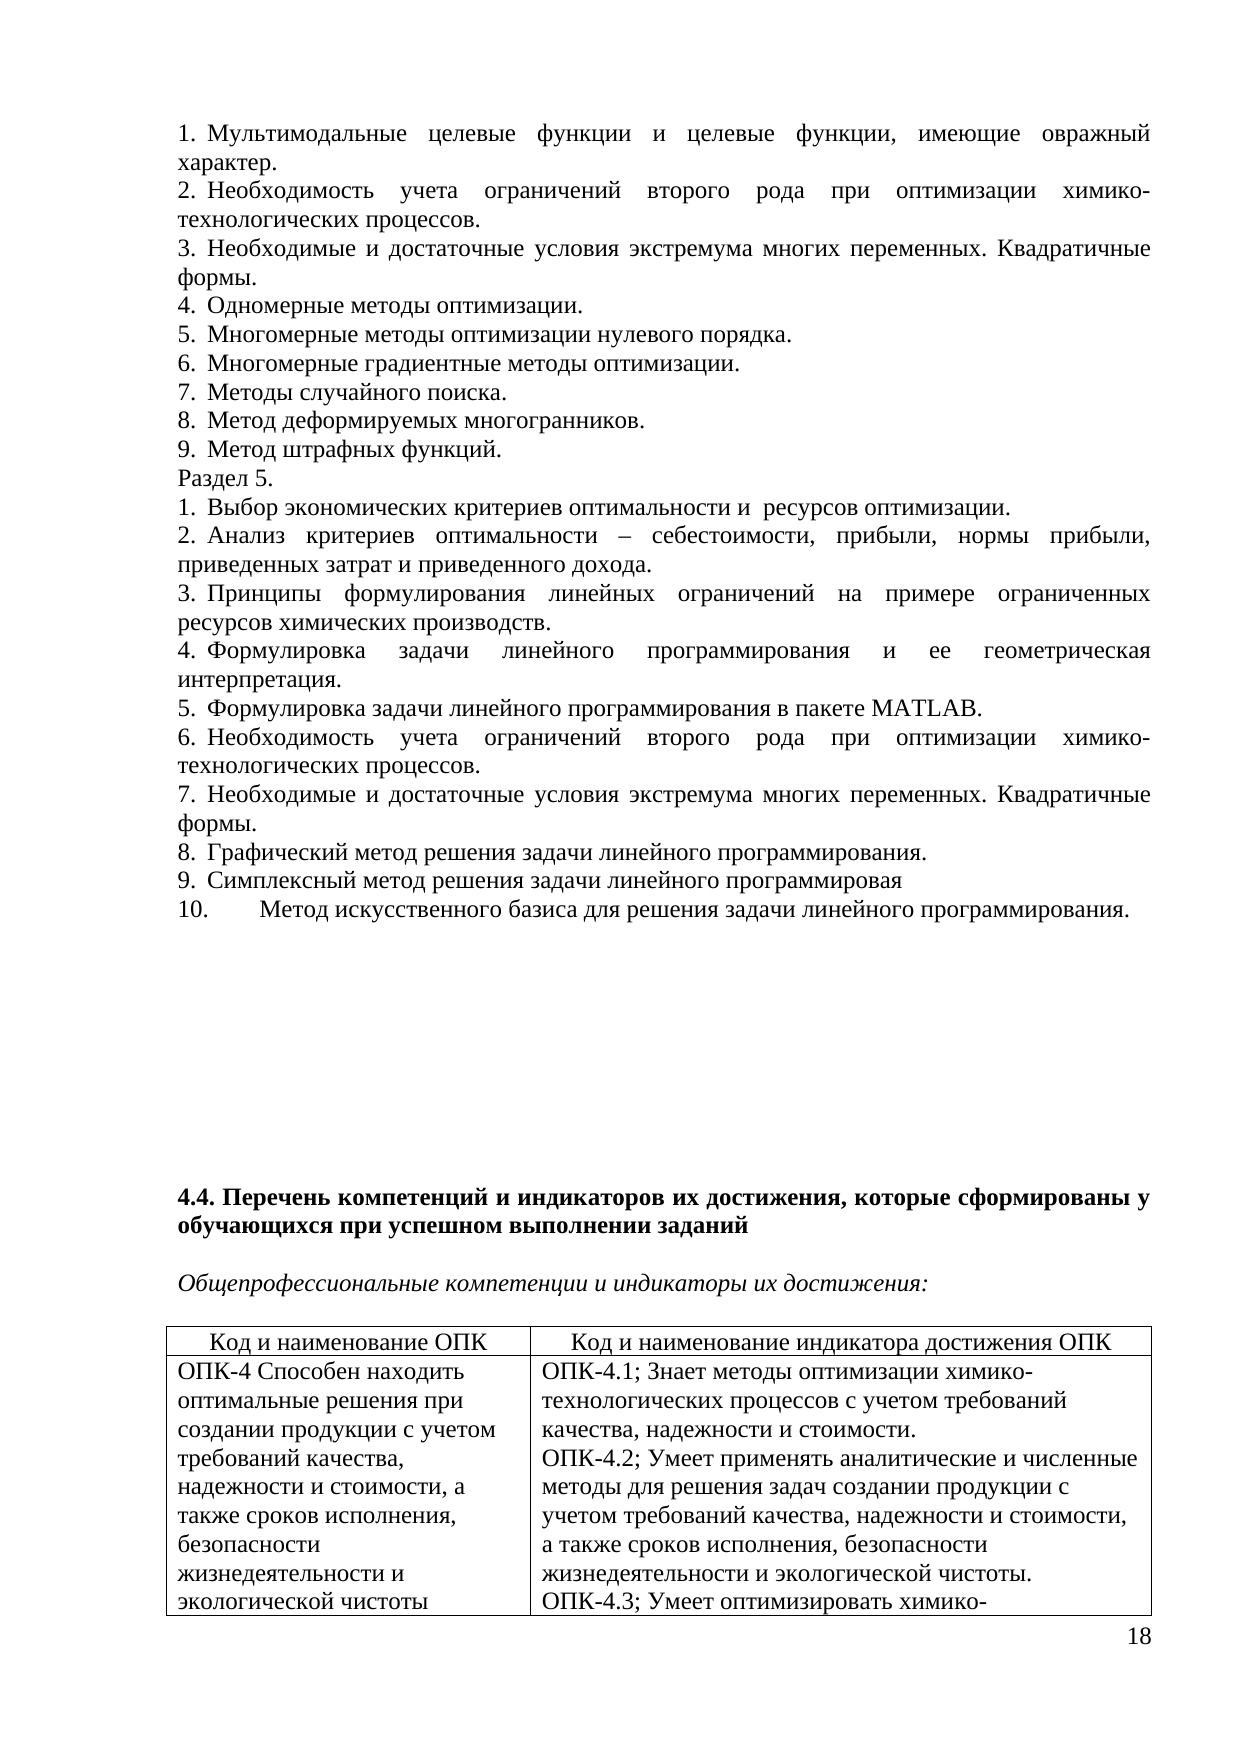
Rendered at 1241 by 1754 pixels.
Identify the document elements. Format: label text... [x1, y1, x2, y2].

subtitle 4.4. Перечень компетенций и индикаторов их достижения, которые сформированы у обучающихся при успешном выполнении заданий [177, 1182, 1152, 1239]
list Метод искусственного базиса для решения задачи линейного программирования. [177, 894, 1152, 923]
list Многомерные методы оптимизации нулевого порядка. [177, 319, 1152, 348]
list Формулировка задачи линейного программирования и ее геометрическая интерпретация. [177, 636, 1152, 693]
table_header Код и наименование ОПК [167, 1327, 530, 1355]
list Методы случайного поиска. [177, 377, 1152, 406]
list Анализ критериев оптимальности – себестоимости, прибыли, нормы прибыли, приведенных затрат и приведенного дохода. [177, 521, 1152, 578]
list Одномерные методы оптимизации. [177, 291, 1152, 319]
list Симплексный метод решения задачи линейного программировая [177, 866, 1152, 894]
list Выбор экономических критериев оптимальности и ресурсов оптимизации. [177, 492, 1152, 521]
list Многомерные градиентные методы оптимизации. [177, 348, 1152, 377]
text Раздел 5. [177, 463, 1152, 492]
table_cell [531, 1356, 1151, 1615]
text Общепрофессиональные компетенции и индикаторы их достижения: [177, 1268, 1152, 1297]
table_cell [167, 1356, 530, 1615]
list Мультимодальные целевые функции и целевые функции, имеющие овражный характер. [177, 118, 1152, 176]
list Необходимость учета ограничений второго рода при оптимизации химико-технологических процессов. [177, 176, 1152, 233]
list Метод штрафных функций. [177, 434, 1152, 463]
list Необходимые и достаточные условия экстремума многих переменных. Квадратичные формы. [177, 233, 1152, 291]
list Формулировка задачи линейного программирования в пакете MATLAB. [177, 693, 1152, 722]
list Графический метод решения задачи линейного программирования. [177, 837, 1152, 866]
list Необходимые и достаточные условия экстремума многих переменных. Квадратичные формы. [177, 779, 1152, 837]
list Принципы формулирования линейных ограничений на примере ограниченных ресурсов химических производств. [177, 578, 1152, 636]
table_header Код и наименование индикатора достижения ОПК [531, 1327, 1151, 1355]
list Метод деформируемых многогранников. [177, 406, 1152, 434]
list Необходимость учета ограничений второго рода при оптимизации химико-технологических процессов. [177, 722, 1152, 779]
